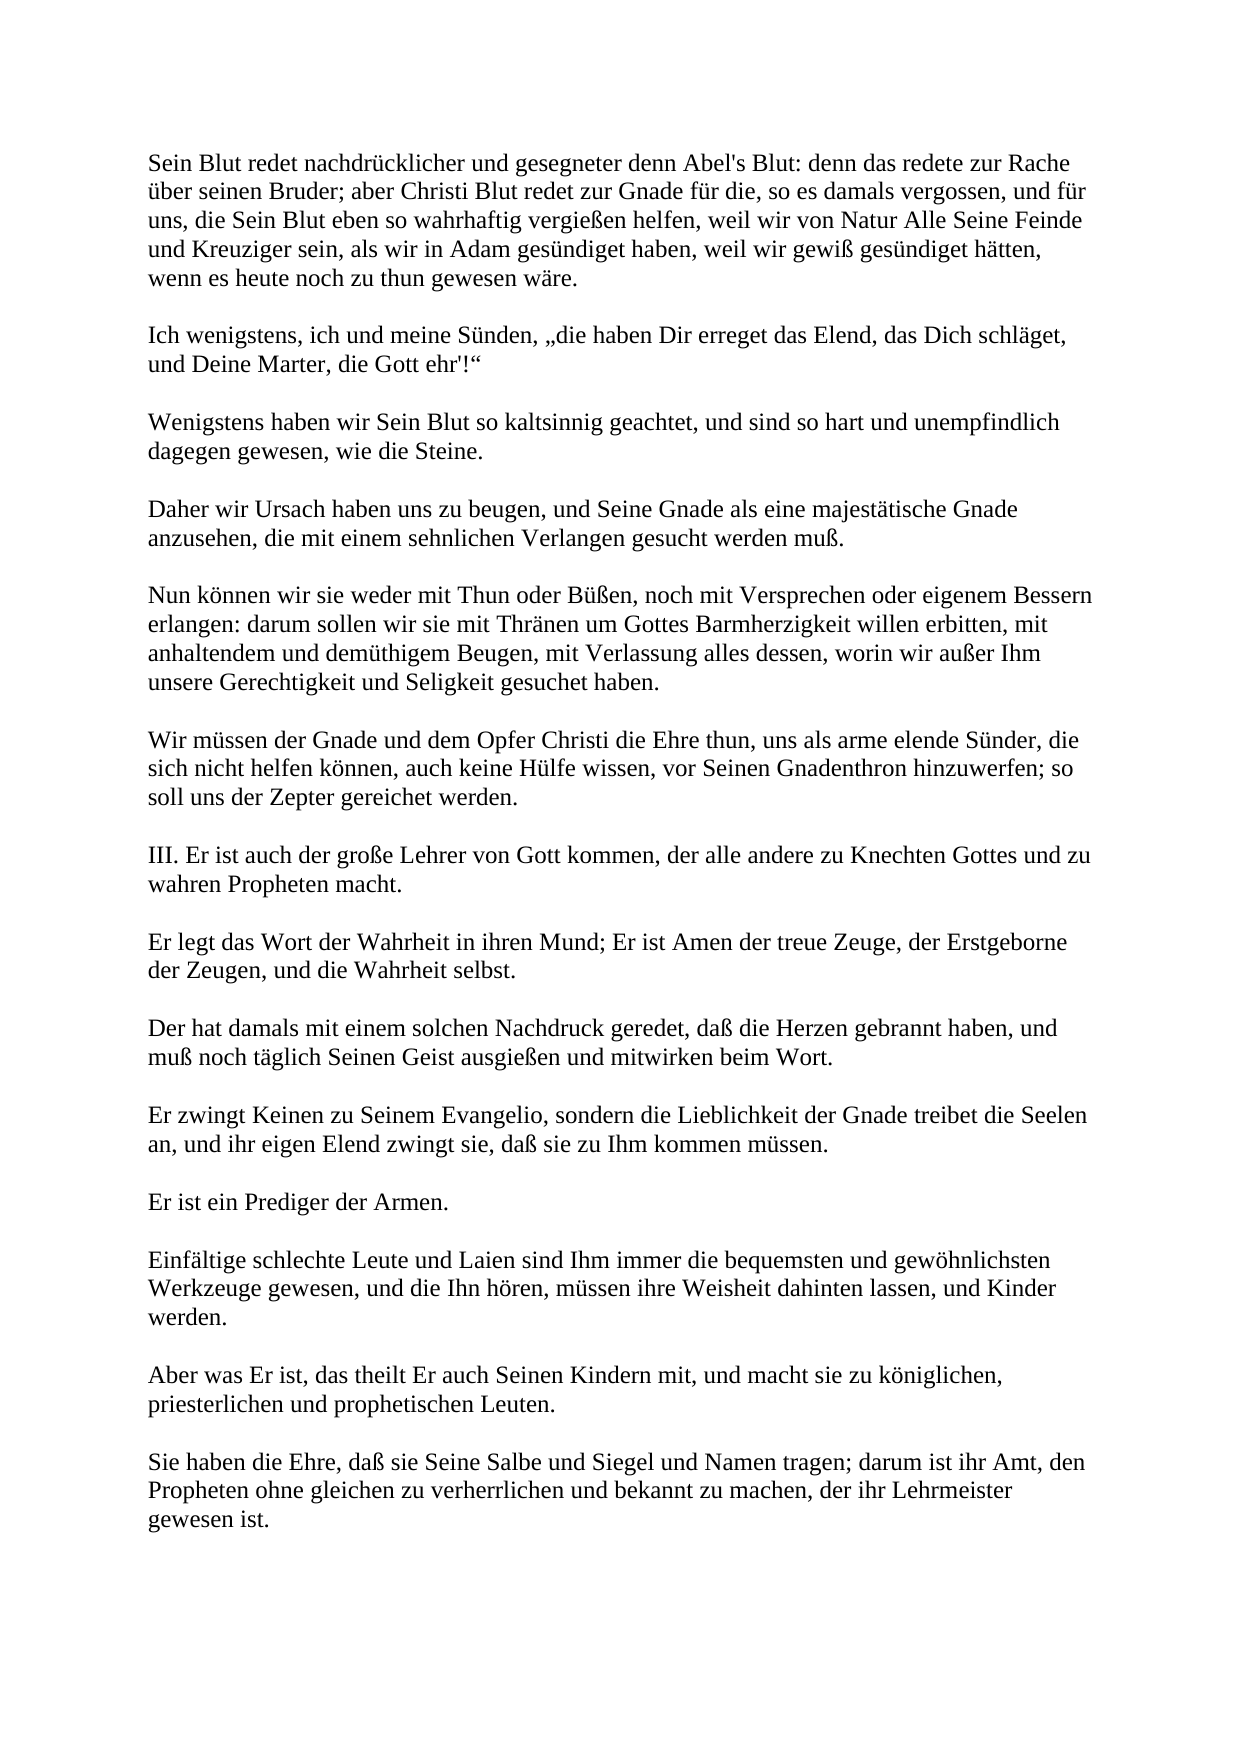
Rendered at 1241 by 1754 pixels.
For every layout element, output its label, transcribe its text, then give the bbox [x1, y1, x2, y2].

text Er ist ein Prediger der Armen. [148, 1187, 1093, 1216]
text Einfältige schlechte Leute und Laien sind Ihm immer die bequemsten und gewöhnlichsten Werkzeuge gewesen, und die Ihn hören, müssen ihre Weisheit dahinten lassen, und Kinder werden. [148, 1245, 1093, 1331]
text Sie haben die Ehre, daß sie Seine Salbe und Siegel und Namen tragen; darum ist ihr Amt, den Propheten ohne gleichen zu verherrlichen und bekannt zu machen, der ihr Lehrmeister gewesen ist. [148, 1447, 1093, 1533]
text Wenigstens haben wir Sein Blut so kaltsinnig geachtet, und sind so hart und unempfindlich dagegen gewesen, wie die Steine. [148, 407, 1093, 465]
text Er legt das Wort der Wahrheit in ihren Mund; Er ist Amen der treue Zeuge, der Erstgeborne der Zeugen, und die Wahrheit selbst. [148, 927, 1093, 984]
text Ich wenigstens, ich und meine Sünden, „die haben Dir erreget das Elend, das Dich schläget, und Deine Marter, die Gott ehr'!“ [148, 321, 1093, 378]
text Nun können wir sie weder mit Thun oder Büßen, noch mit Versprechen oder eigenem Bessern erlangen: darum sollen wir sie mit Thränen um Gottes Barmherzigkeit willen erbitten, mit anhaltendem und demüthigem Beugen, mit Verlassung alles dessen, worin wir außer Ihm unsere Gerechtigkeit und Seligkeit gesuchet haben. [148, 581, 1093, 696]
text Wir müssen der Gnade und dem Opfer Christi die Ehre thun, uns als arme elende Sünder, die sich nicht helfen können, auch keine Hülfe wissen, vor Seinen Gnadenthron hinzuwerfen; so soll uns der Zepter gereichet werden. [148, 725, 1093, 811]
text Der hat damals mit einem solchen Nachdruck geredet, daß die Herzen gebrannt haben, und muß noch täglich Seinen Geist ausgießen und mitwirken beim Wort. [148, 1013, 1093, 1071]
text Er zwingt Keinen zu Seinem Evangelio, sondern die Lieblichkeit der Gnade treibet die Seelen an, und ihr eigen Elend zwingt sie, daß sie zu Ihm kommen müssen. [148, 1100, 1093, 1158]
text Daher wir Ursach haben uns zu beugen, und Seine Gnade als eine majestätische Gnade anzusehen, die mit einem sehnlichen Verlangen gesucht werden muß. [148, 494, 1093, 551]
text Aber was Er ist, das theilt Er auch Seinen Kindern mit, und macht sie zu königlichen, priesterlichen und prophetischen Leuten. [148, 1360, 1093, 1418]
text Sein Blut redet nachdrücklicher und gesegneter denn Abel's Blut: denn das redete zur Rache über seinen Bruder; aber Christi Blut redet zur Gnade für die, so es damals vergossen, und für uns, die Sein Blut eben so wahrhaftig vergießen helfen, weil wir von Natur Alle Seine Feinde und Kreuziger sein, als wir in Adam gesündiget haben, weil wir gewiß gesündiget hätten, wenn es heute noch zu thun gewesen wäre. [148, 148, 1093, 291]
text III. Er ist auch der große Lehrer von Gott kommen, der alle andere zu Knechten Gottes und zu wahren Propheten macht. [148, 840, 1093, 898]
